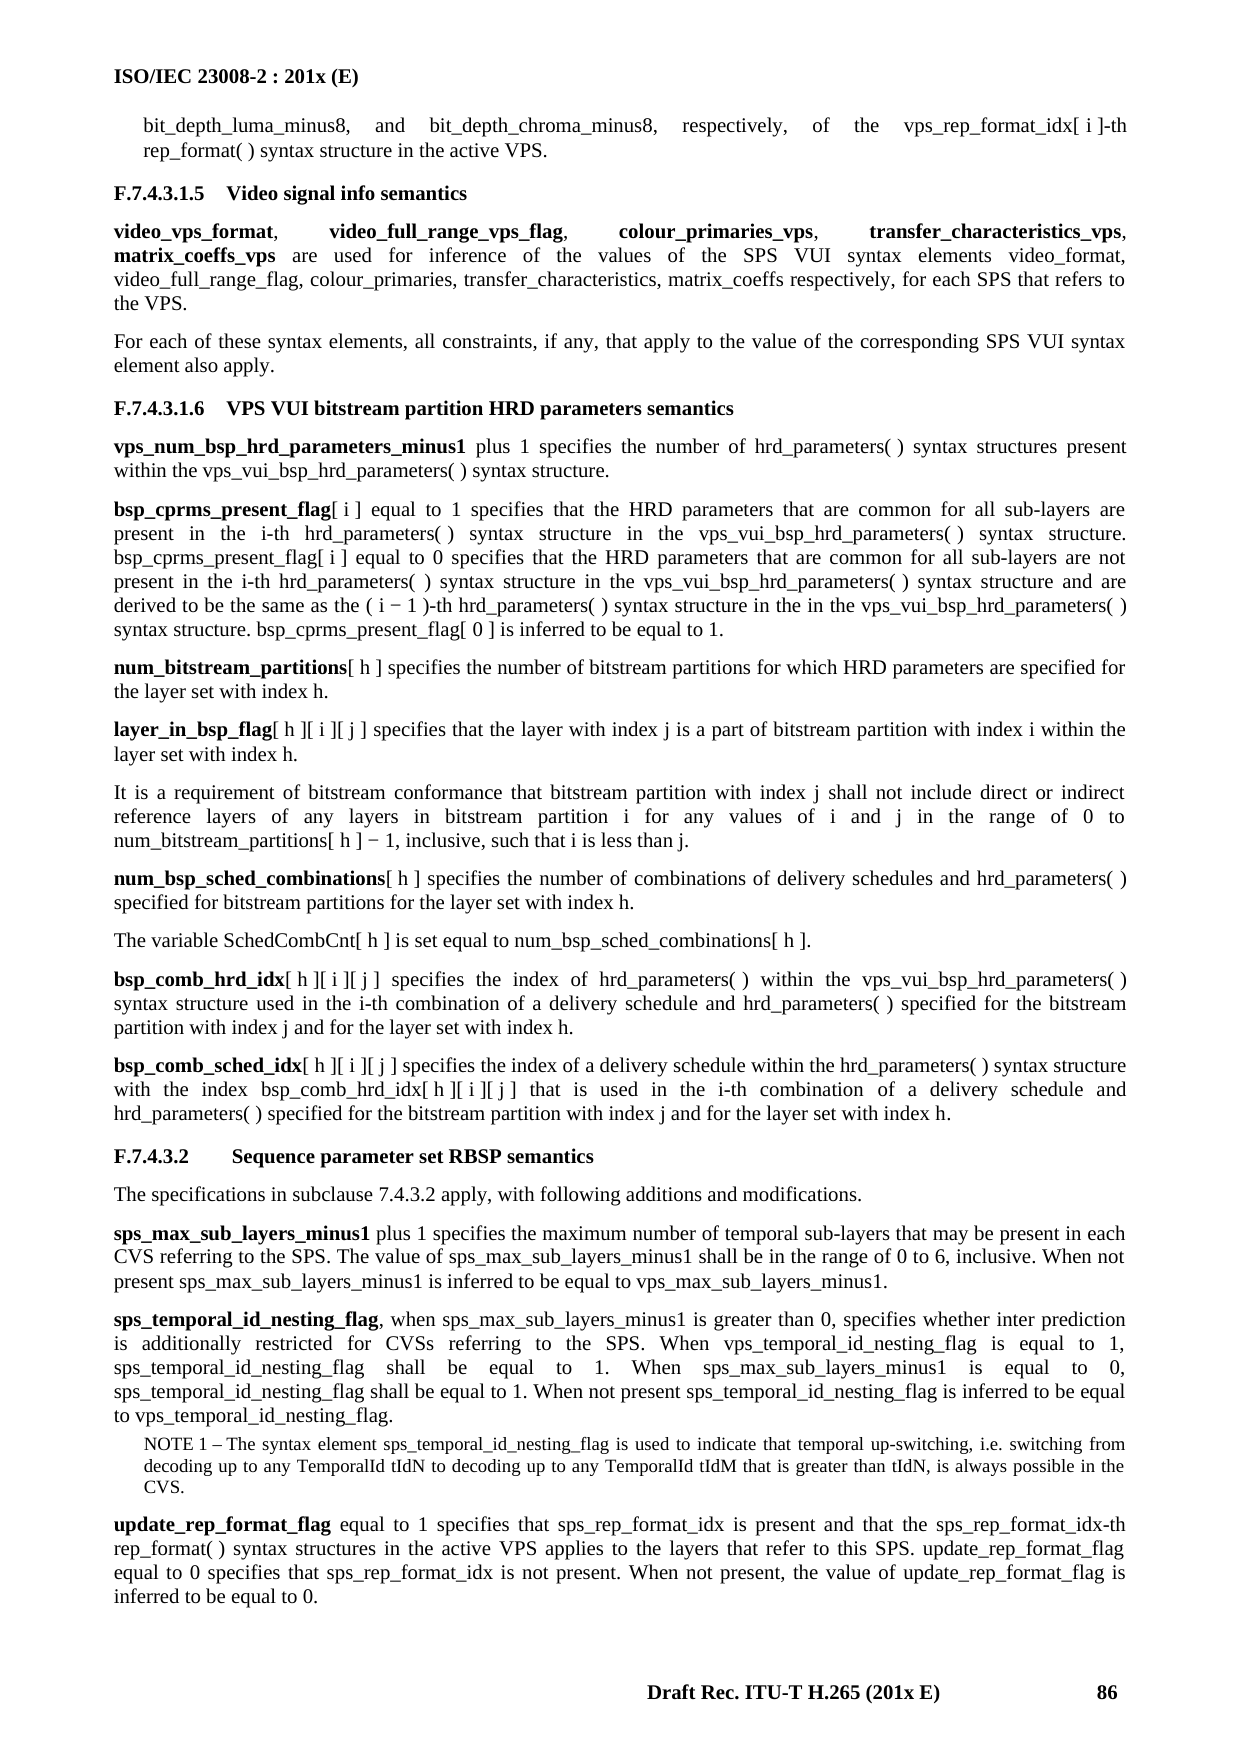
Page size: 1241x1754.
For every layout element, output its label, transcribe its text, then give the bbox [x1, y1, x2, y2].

text bsp_comb_sched_idx[ h ][ i ][ j ] specifies the index of a delivery schedule within the hrd_parameters( ) syntax structure with the index bsp_comb_hrd_idx[ h ][ i ][ j ] that is used in the i-th combination of a delivery schedule and hrd_parameters( ) specified for the bitstream partition with index j and for the layer set with index h. [113, 1053, 1127, 1125]
text The specifications in subclause 7.4.3.2 apply, with following additions and modifications. [113, 1182, 1127, 1206]
list Video signal info semantics [113, 180, 1127, 204]
text For each of these syntax elements, all constraints, if any, that apply to the value of the corresponding SPS VUI syntax element also apply. [113, 329, 1127, 377]
text bsp_comb_hrd_idx[ h ][ i ][ j ] specifies the index of hrd_parameters( ) within the vps_vui_bsp_hrd_parameters( ) syntax structure used in the i-th combination of a delivery schedule and hrd_parameters( ) specified for the bitstream partition with index j and for the layer set with index h. [113, 967, 1127, 1039]
text The variable SchedCombCnt[ h ] is set equal to num_bsp_sched_combinations[ h ]. [113, 928, 1127, 952]
text It is a requirement of bitstream conformance that bitstream partition with index j shall not include direct or indirect reference layers of any layers in bitstream partition i for any values of i and j in the range of 0 to num_bitstream_partitions[ h ] − 1, inclusive, such that i is less than j. [113, 780, 1127, 852]
text vps_num_bsp_hrd_parameters_minus1 plus 1 specifies the number of hrd_parameters( ) syntax structures present within the vps_vui_bsp_hrd_parameters( ) syntax structure. [113, 434, 1127, 482]
list VPS VUI bitstream partition HRD parameters semantics [113, 396, 1127, 420]
list Sequence parameter set RBSP semantics [113, 1144, 1127, 1168]
text layer_in_bsp_flag[ h ][ i ][ j ] specifies that the layer with index j is a part of bitstream partition with index i within the layer set with index h. [113, 717, 1127, 766]
text update_rep_format_flag equal to 1 specifies that sps_rep_format_idx is present and that the sps_rep_format_idx-th rep_format( ) syntax structures in the active VPS applies to the layers that refer to this SPS. update_rep_format_flag equal to 0 specifies that sps_rep_format_idx is not present. When not present, the value of update_rep_format_flag is inferred to be equal to 0. [113, 1512, 1127, 1608]
text video_vps_format, video_full_range_vps_flag, colour_primaries_vps, transfer_characteristics_vps, matrix_coeffs_vps are used for inference of the values of the SPS VUI syntax elements video_format, video_full_range_flag, colour_primaries, transfer_characteristics, matrix_coeffs respectively, for each SPS that refers to the VPS. [113, 219, 1127, 315]
text sps_max_sub_layers_minus1 plus 1 specifies the maximum number of temporal sub-layers that may be present in each CVS referring to the SPS. The value of sps_max_sub_layers_minus1 shall be in the range of 0 to 6, inclusive. When not present sps_max_sub_layers_minus1 is inferred to be equal to vps_max_sub_layers_minus1. [113, 1220, 1127, 1293]
text sps_temporal_id_nesting_flag, when sps_max_sub_layers_minus1 is greater than 0, specifies whether inter prediction is additionally restricted for CVSs referring to the SPS. When vps_temporal_id_nesting_flag is equal to 1, sps_temporal_id_nesting_flag shall be equal to 1. When sps_max_sub_layers_minus1 is equal to 0, sps_temporal_id_nesting_flag shall be equal to 1. When not present sps_temporal_id_nesting_flag is inferred to be equal to vps_temporal_id_nesting_flag. [113, 1307, 1127, 1427]
text bsp_cprms_present_flag[ i ] equal to 1 specifies that the HRD parameters that are common for all sub-layers are present in the i-th hrd_parameters( ) syntax structure in the vps_vui_bsp_hrd_parameters( ) syntax structure. bsp_cprms_present_flag[ i ] equal to 0 specifies that the HRD parameters that are common for all sub-layers are not present in the i-th hrd_parameters( ) syntax structure in the vps_vui_bsp_hrd_parameters( ) syntax structure and are derived to be the same as the ( i − 1 )-th hrd_parameters( ) syntax structure in the in the vps_vui_bsp_hrd_parameters( ) syntax structure. bsp_cprms_present_flag[ 0 ] is inferred to be equal to 1. [113, 497, 1127, 641]
text num_bsp_sched_combinations[ h ] specifies the number of combinations of delivery schedules and hrd_parameters( ) specified for bitstream partitions for the layer set with index h. [113, 866, 1127, 914]
text NOTE 1 – The syntax element sps_temporal_id_nesting_flag is used to indicate that temporal up-switching, i.e. switching from decoding up to any TemporalId tIdN to decoding up to any TemporalId tIdM that is greater than tIdN, is always possible in the CVS. [143, 1433, 1127, 1498]
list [113, 113, 1127, 162]
text num_bitstream_partitions[ h ] specifies the number of bitstream partitions for which HRD parameters are specified for the layer set with index h. [113, 655, 1127, 703]
